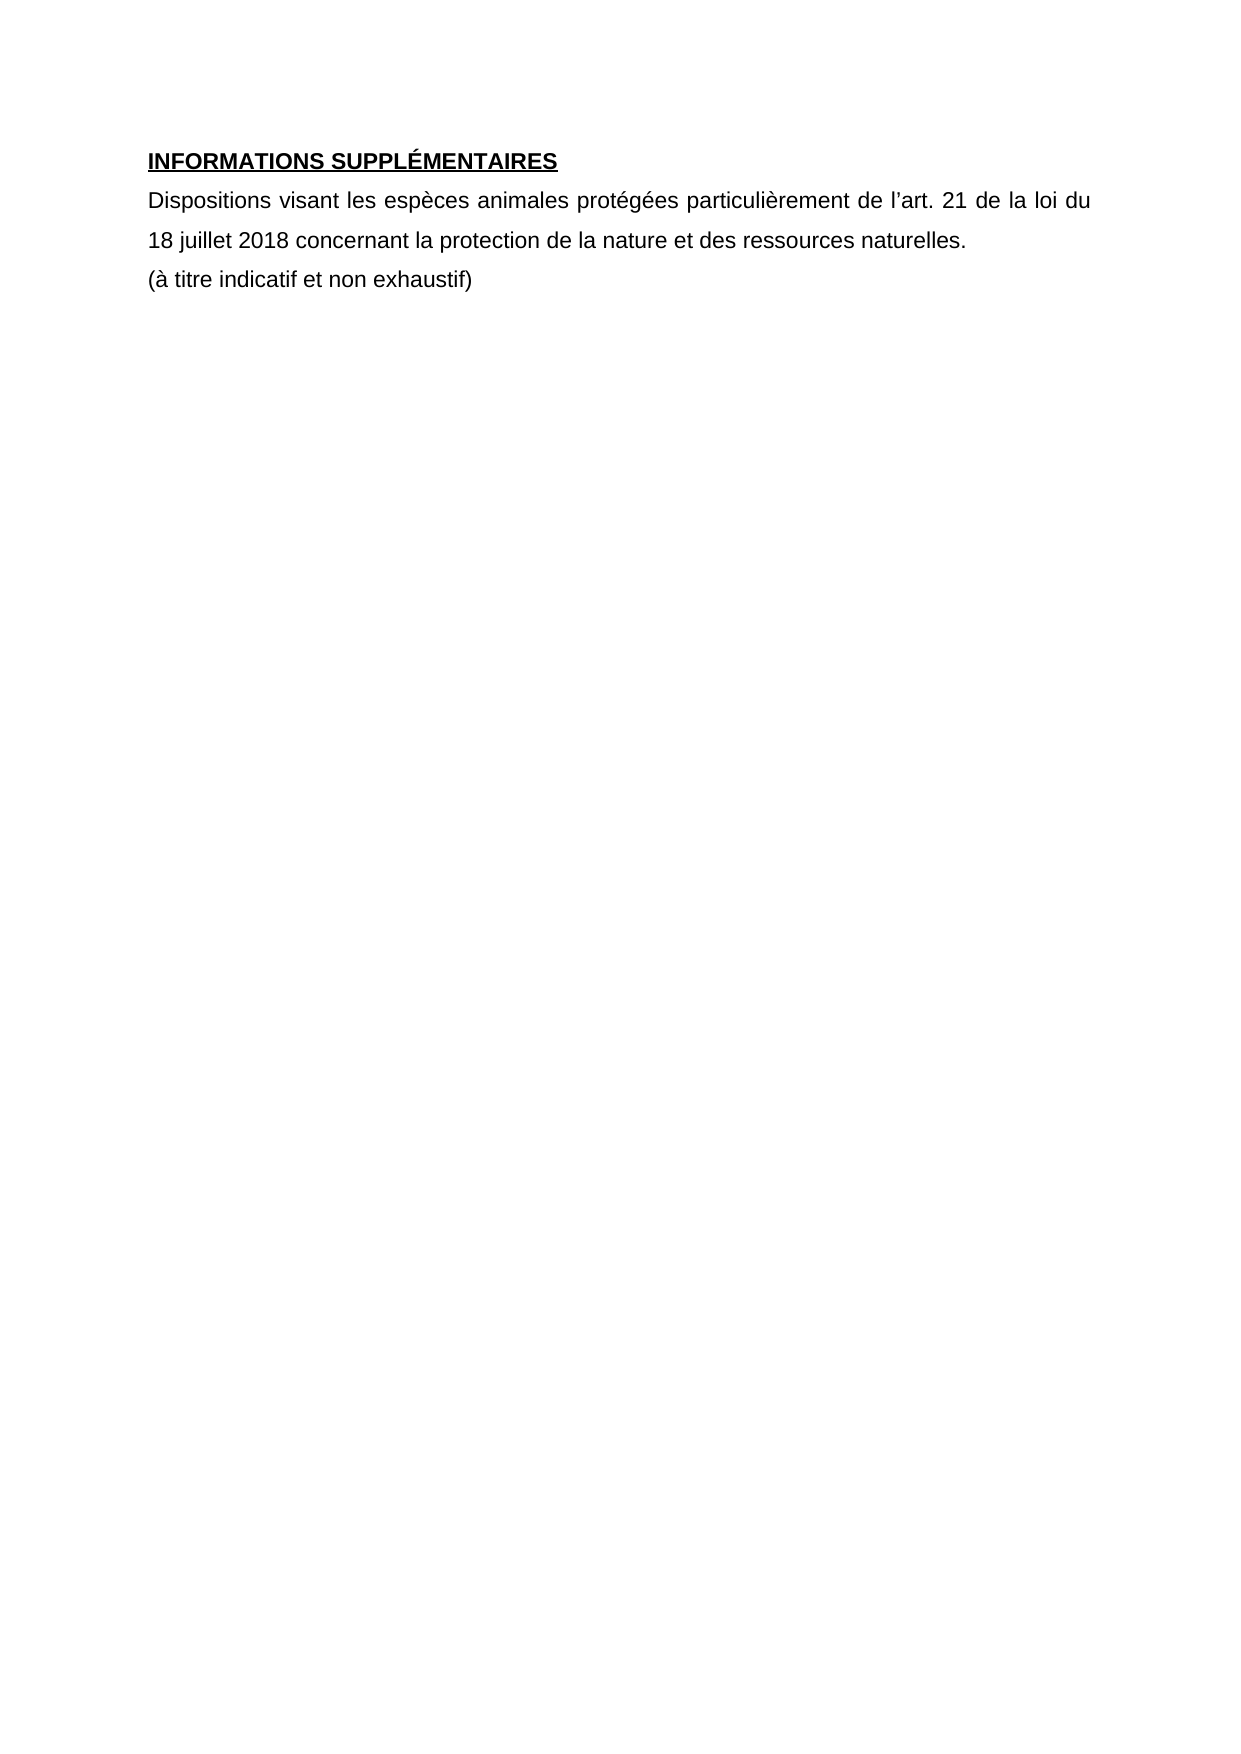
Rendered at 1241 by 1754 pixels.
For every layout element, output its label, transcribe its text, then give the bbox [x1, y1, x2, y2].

title Informations supplémentaires [148, 148, 1093, 174]
text (à titre indicatif et non exhaustif) [148, 266, 1093, 292]
text Dispositions visant les espèces animales protégées particulièrement de l’art. 21 de la loi du 18 juillet 2018 concernant la protection de la nature et des ressources naturelles. [148, 187, 1093, 253]
